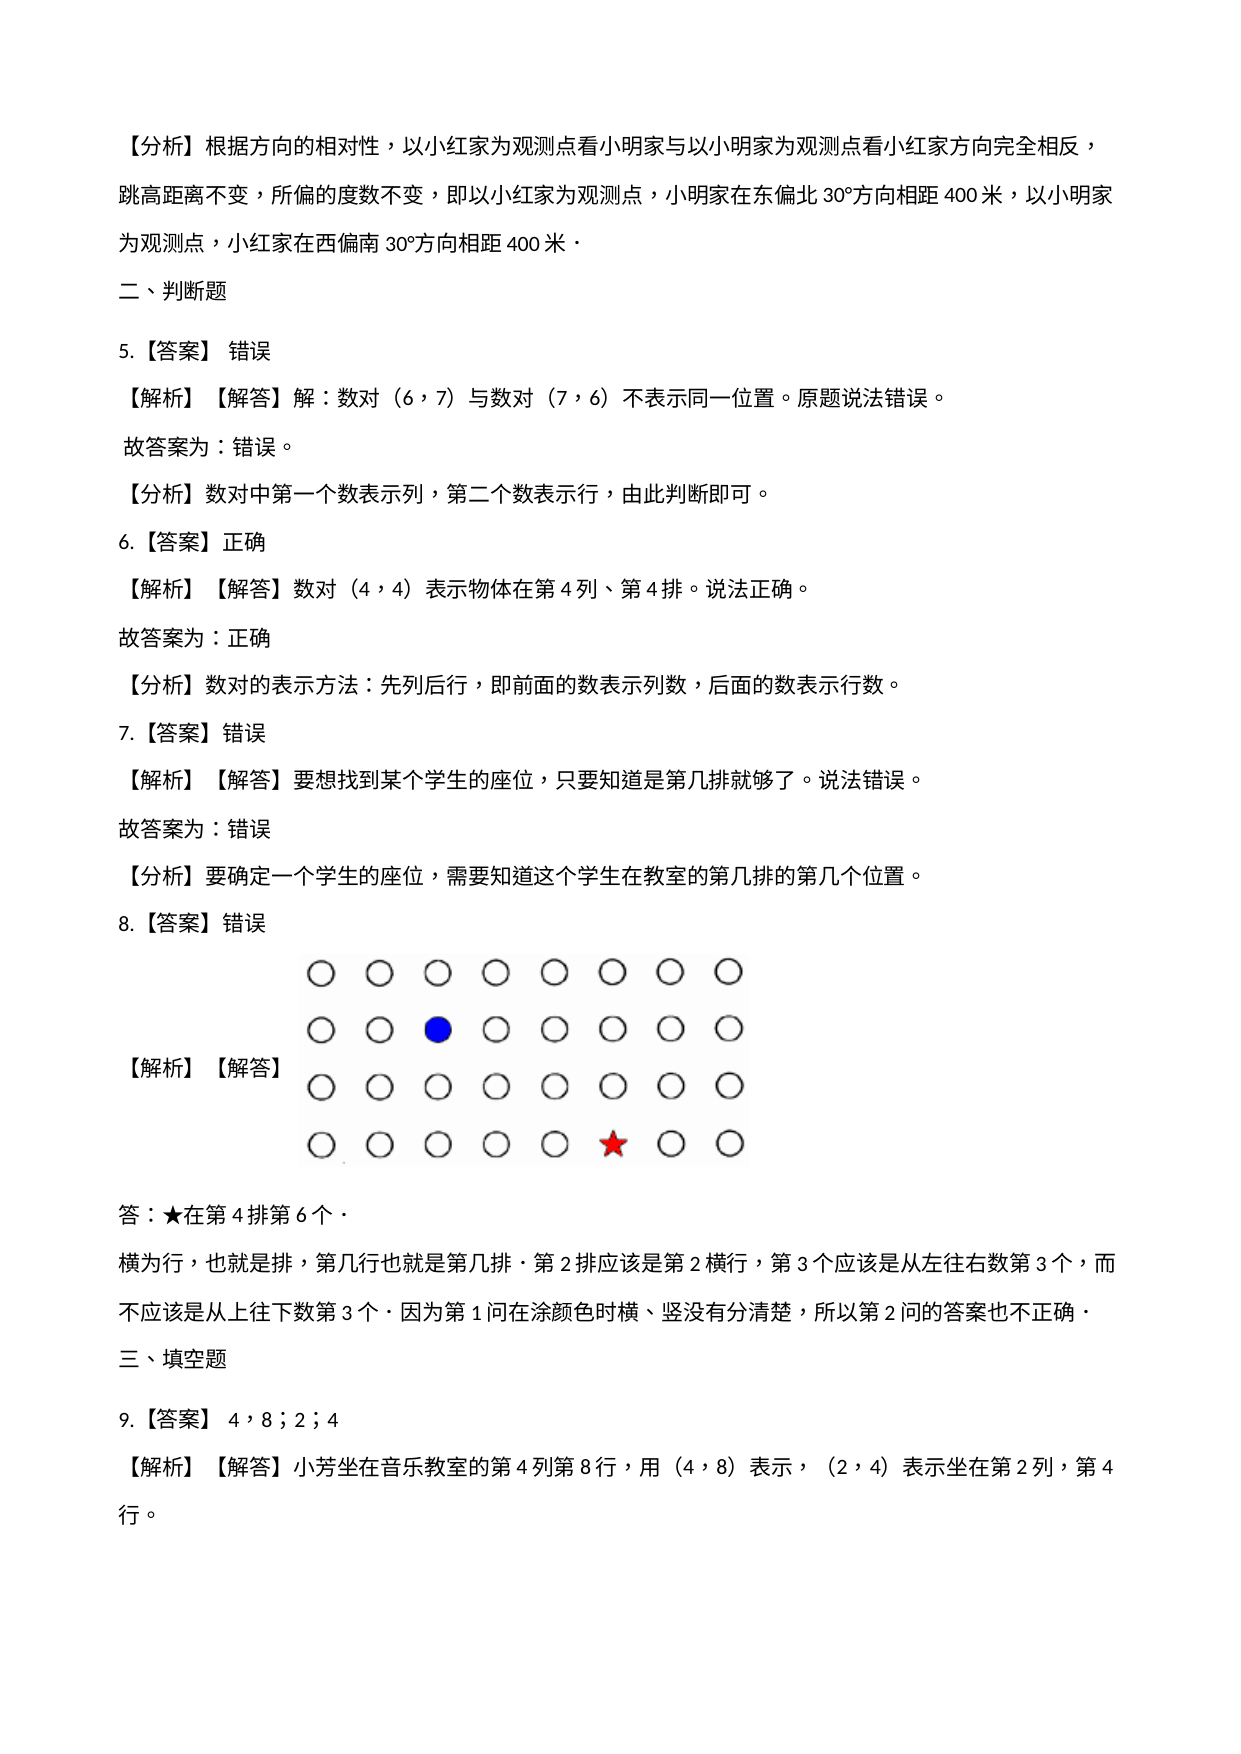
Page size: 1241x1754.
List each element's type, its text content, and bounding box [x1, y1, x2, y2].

text 【分析】数对中第一个数表示列，第二个数表示行，由此判断即可。 [118, 478, 1122, 510]
text 三、填空题 [118, 1343, 1122, 1376]
text 5.【答案】 错误 [118, 334, 1122, 367]
text 【解析】【解答】要想找到某个学生的座位，只要知道是第几排就够了。说法错误。 故答案为：错误 [118, 763, 1122, 845]
text 【解析】【解答】解：数对（6，7）与数对（7，6）不表示同一位置。原题说法错误。 故答案为：错误。 [118, 382, 1122, 463]
text 【分析】要确定一个学生的座位，需要知道这个学生在教室的第几排的第几个位置。 [118, 860, 1122, 892]
text 6.【答案】正确 [118, 525, 1122, 558]
picture [298, 954, 749, 1167]
text 【分析】数对的表示方法：先列后行，即前面的数表示列数，后面的数表示行数。 [118, 669, 1122, 701]
text 二、判断题 [118, 274, 1122, 307]
text 8.【答案】错误 [118, 907, 1122, 939]
text 【分析】根据方向的相对性，以小红家为观测点看小明家与以小明家为观测点看小红家方向完全相反，跳高距离不变，所偏的度数不变，即以小红家为观测点，小明家在东偏北30°方向相距400米，以小明家为观测点，小红家在西偏南30°方向相距400米． [118, 129, 1122, 259]
text 【解析】【解答】数对（4，4）表示物体在第4列、第4排。说法正确。 故答案为：正确 [118, 573, 1122, 654]
text 7.【答案】错误 [118, 716, 1122, 749]
text 9.【答案】 4，8；2；4 [118, 1403, 1122, 1436]
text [118, 1450, 1122, 1532]
